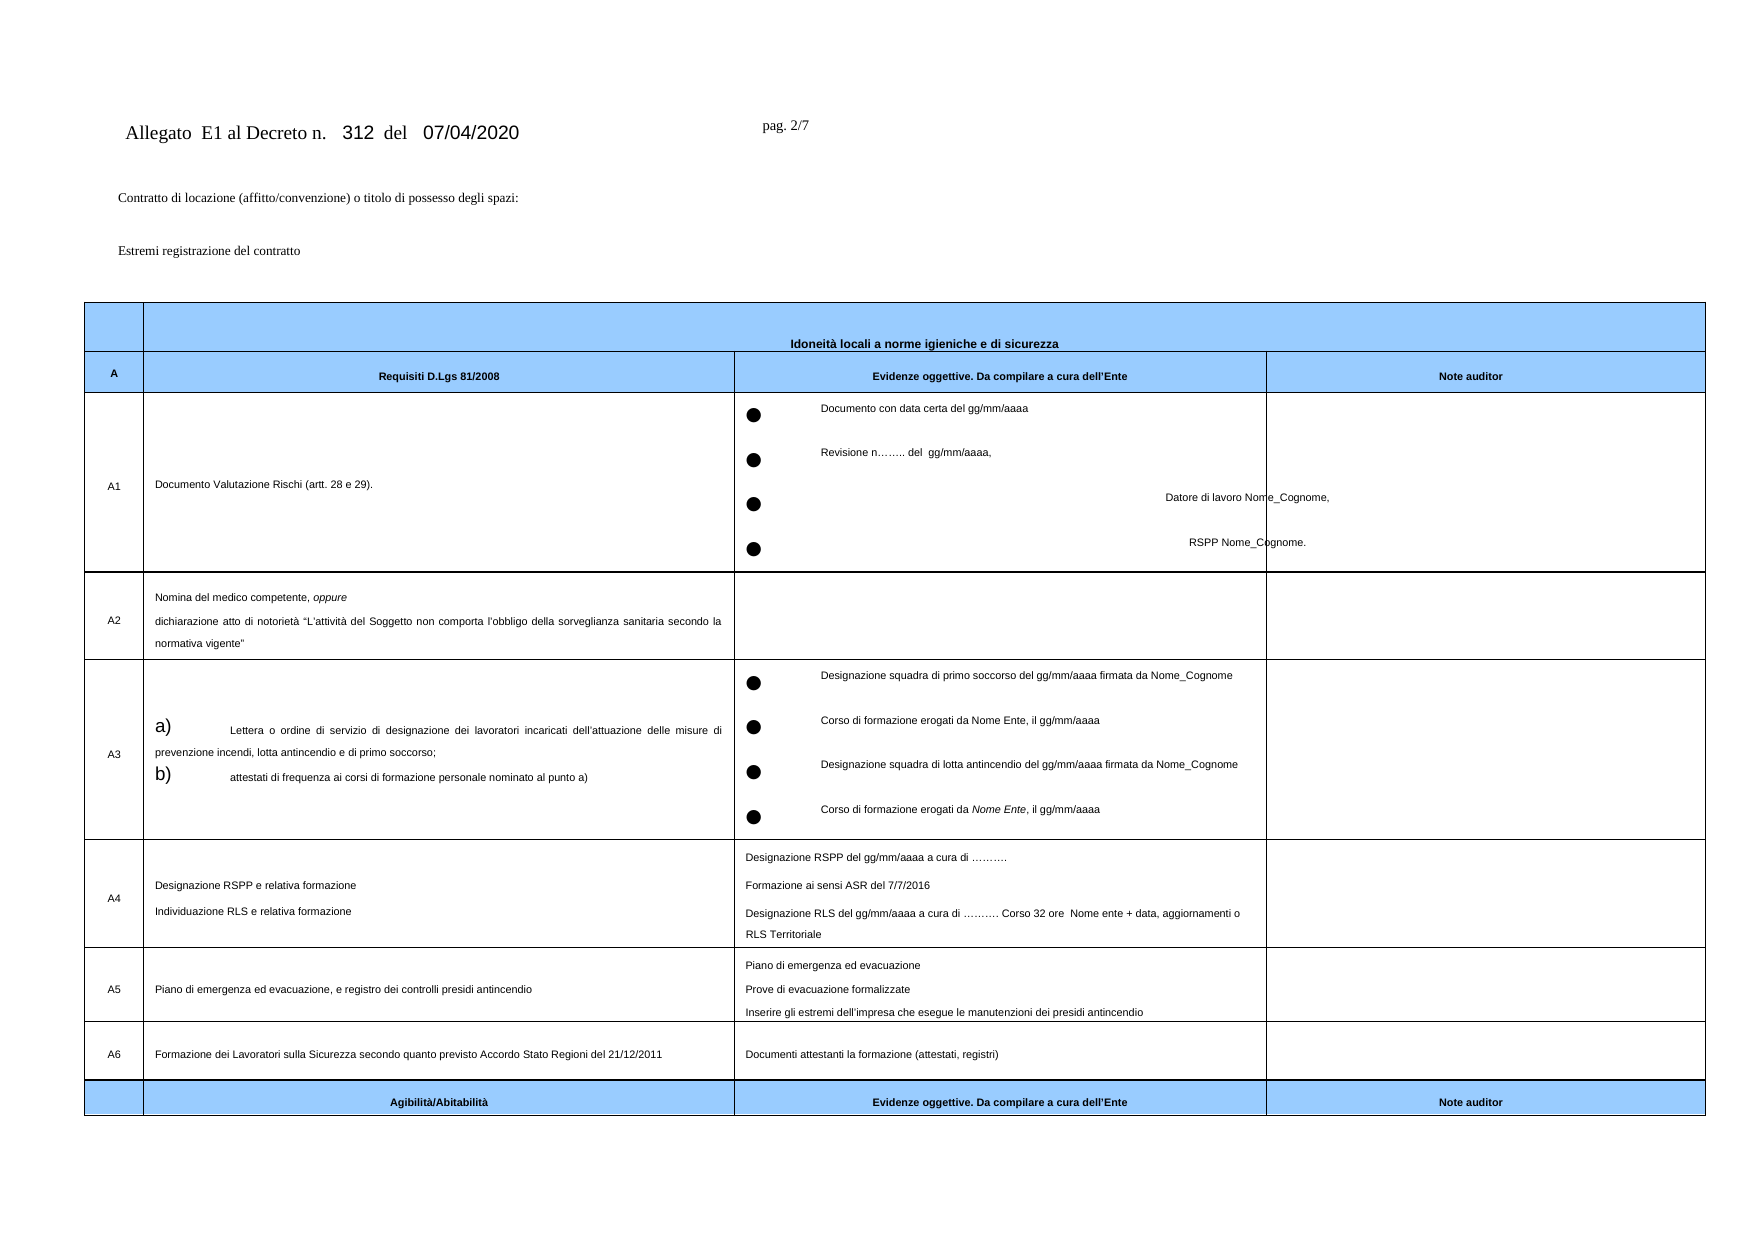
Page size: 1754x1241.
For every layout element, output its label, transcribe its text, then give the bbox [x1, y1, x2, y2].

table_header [735, 1081, 1266, 1114]
table_cell [1267, 948, 1705, 1021]
table_cell [1267, 840, 1705, 947]
table_cell Designazione squadra di primo soccorso del gg/mm/aaaa firmata da Nome_Cognome Corso di formazione erogati da Nome Ente, il gg/mm/aaaa Designazione squadra di lotta antincendio del gg/mm/aaaa firmata da Nome_Cognome Corso di formazione erogati da Nome Ente, il gg/mm/aaaa [735, 660, 1266, 839]
table_header Idoneità locali a norme igieniche e di sicurezza [144, 303, 1705, 351]
table_cell Evidenze oggettive. Da compilare a cura dell’Ente [735, 352, 1266, 392]
table_cell A4 [85, 840, 143, 947]
table_cell Piano di emergenza ed evacuazione, e registro dei controlli presidi antincendio [144, 948, 734, 1021]
table_cell Documento con data certa del gg/mm/aaaa Revisione n…….. del gg/mm/aaaa, Datore di lavoro Nome_Cognome, RSPP Nome_Cognome. [735, 393, 1266, 571]
table_cell A2 [85, 573, 143, 659]
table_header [144, 1081, 734, 1114]
table_header [85, 303, 143, 351]
table_cell [1267, 660, 1705, 839]
table_header Note auditor [1267, 1081, 1705, 1114]
table_cell Designazione RSPP e relativa formazione Individuazione RLS e relativa formazione [144, 840, 734, 947]
table_cell Documenti attestanti la formazione (attestati, registri) [735, 1022, 1266, 1078]
text Contratto di locazione (affitto/convenzione) o titolo di possesso degli spazi: [118, 179, 1636, 206]
table_cell Note auditor [1267, 352, 1705, 392]
table_cell Piano di emergenza ed evacuazione Prove di evacuazione formalizzate Inserire gli estremi dell’impresa che esegue le manutenzioni dei presidi antincendio [735, 948, 1266, 1021]
table_cell Documento Valutazione Rischi (artt. 28 e 29). [144, 393, 734, 571]
table_cell A3 [85, 660, 143, 839]
table_cell Lettera o ordine di servizio di designazione dei lavoratori incaricati dell’attuazione delle misure di prevenzione incendi, lotta antincendio e di primo soccorso; attestati di frequenza ai corsi di formazione personale nominato al punto a) [144, 660, 734, 839]
table_cell Nomina del medico competente, oppure dichiarazione atto di notorietà “L’attività del Soggetto non comporta l’obbligo della sorveglianza sanitaria secondo la normativa vigente” [144, 573, 734, 659]
table_cell A [85, 352, 143, 392]
table_cell A1 [85, 393, 143, 571]
table_cell [1267, 393, 1705, 571]
table_cell [735, 573, 1266, 659]
table_cell A5 [85, 948, 143, 1021]
table_header [85, 1081, 143, 1114]
table_cell Formazione dei Lavoratori sulla Sicurezza secondo quanto previsto Accordo Stato Regioni del 21/12/2011 [144, 1022, 734, 1078]
table_cell A6 [85, 1022, 143, 1078]
table_cell [1267, 573, 1705, 659]
table_cell Designazione RSPP del gg/mm/aaaa a cura di ………. Formazione ai sensi ASR del 7/7/2016 Designazione RLS del gg/mm/aaaa a cura di ………. Corso 32 ore Nome ente + data, aggiornamenti o RLS Territoriale [735, 840, 1266, 947]
text Estremi registrazione del contratto [118, 232, 1636, 258]
table_cell [1267, 1022, 1705, 1078]
table_cell Requisiti D.Lgs 81/2008 [144, 352, 734, 392]
